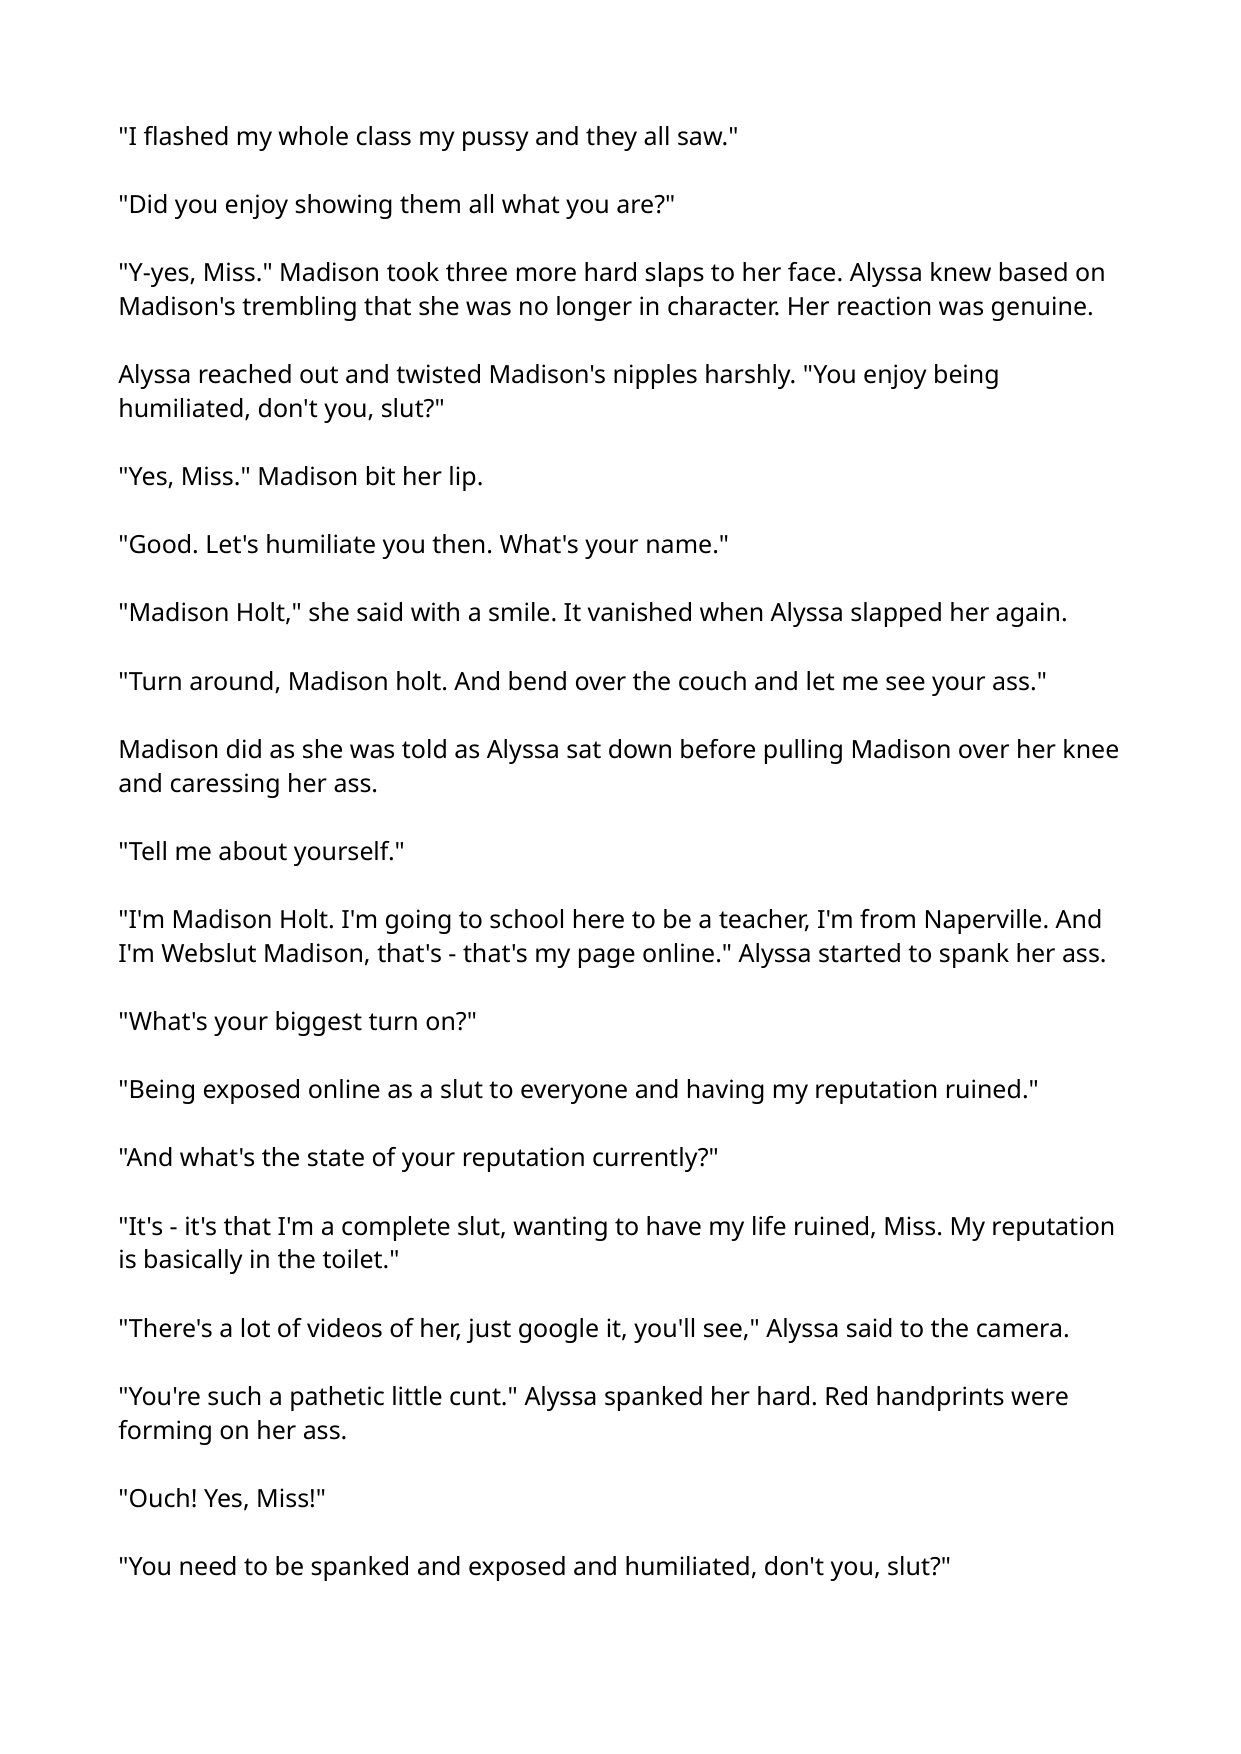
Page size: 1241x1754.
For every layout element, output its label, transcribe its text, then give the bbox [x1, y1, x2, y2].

text "Madison Holt," she said with a smile. It vanished when Alyssa slapped her again. [118, 595, 1122, 629]
text "Yes, Miss." Madison bit her lip. [118, 459, 1122, 493]
text "Tell me about yourself." [118, 833, 1122, 867]
text "There's a lot of videos of her, just google it, you'll see," Alyssa said to the camera. [118, 1310, 1122, 1344]
text "You're such a pathetic little cunt." Alyssa spanked her hard. Red handprints were forming on her ass. [118, 1378, 1122, 1447]
text Alyssa reached out and twisted Madison's nipples harshly. "You enjoy being humiliated, don't you, slut?" [118, 357, 1122, 425]
text "Did you enjoy showing them all what you are?" [118, 186, 1122, 220]
text "You need to be spanked and exposed and humiliated, don't you, slut?" [118, 1549, 1122, 1583]
text "Turn around, Madison holt. And bend over the couch and let me see your ass." [118, 663, 1122, 697]
text "I'm Madison Holt. I'm going to school here to be a teacher, I'm from Naperville. And I'm Webslut Madison, that's - that's my page online." Alyssa started to spank her ass. [118, 902, 1122, 970]
text "It's - it's that I'm a complete slut, wanting to have my life ruined, Miss. My reputation is basically in the toilet." [118, 1208, 1122, 1276]
text "What's your biggest turn on?" [118, 1004, 1122, 1038]
text "Y-yes, Miss." Madison took three more hard slaps to her face. Alyssa knew based on Madison's trembling that she was no longer in character. Her reaction was genuine. [118, 254, 1122, 322]
text "And what's the state of your reputation currently?" [118, 1140, 1122, 1174]
text "I flashed my whole class my pussy and they all saw." [118, 118, 1122, 152]
text "Ouch! Yes, Miss!" [118, 1481, 1122, 1515]
text Madison did as she was told as Alyssa sat down before pulling Madison over her knee and caressing her ass. [118, 731, 1122, 799]
text "Good. Let's humiliate you then. What's your name." [118, 527, 1122, 561]
text "Being exposed online as a slut to everyone and having my reputation ruined." [118, 1072, 1122, 1106]
